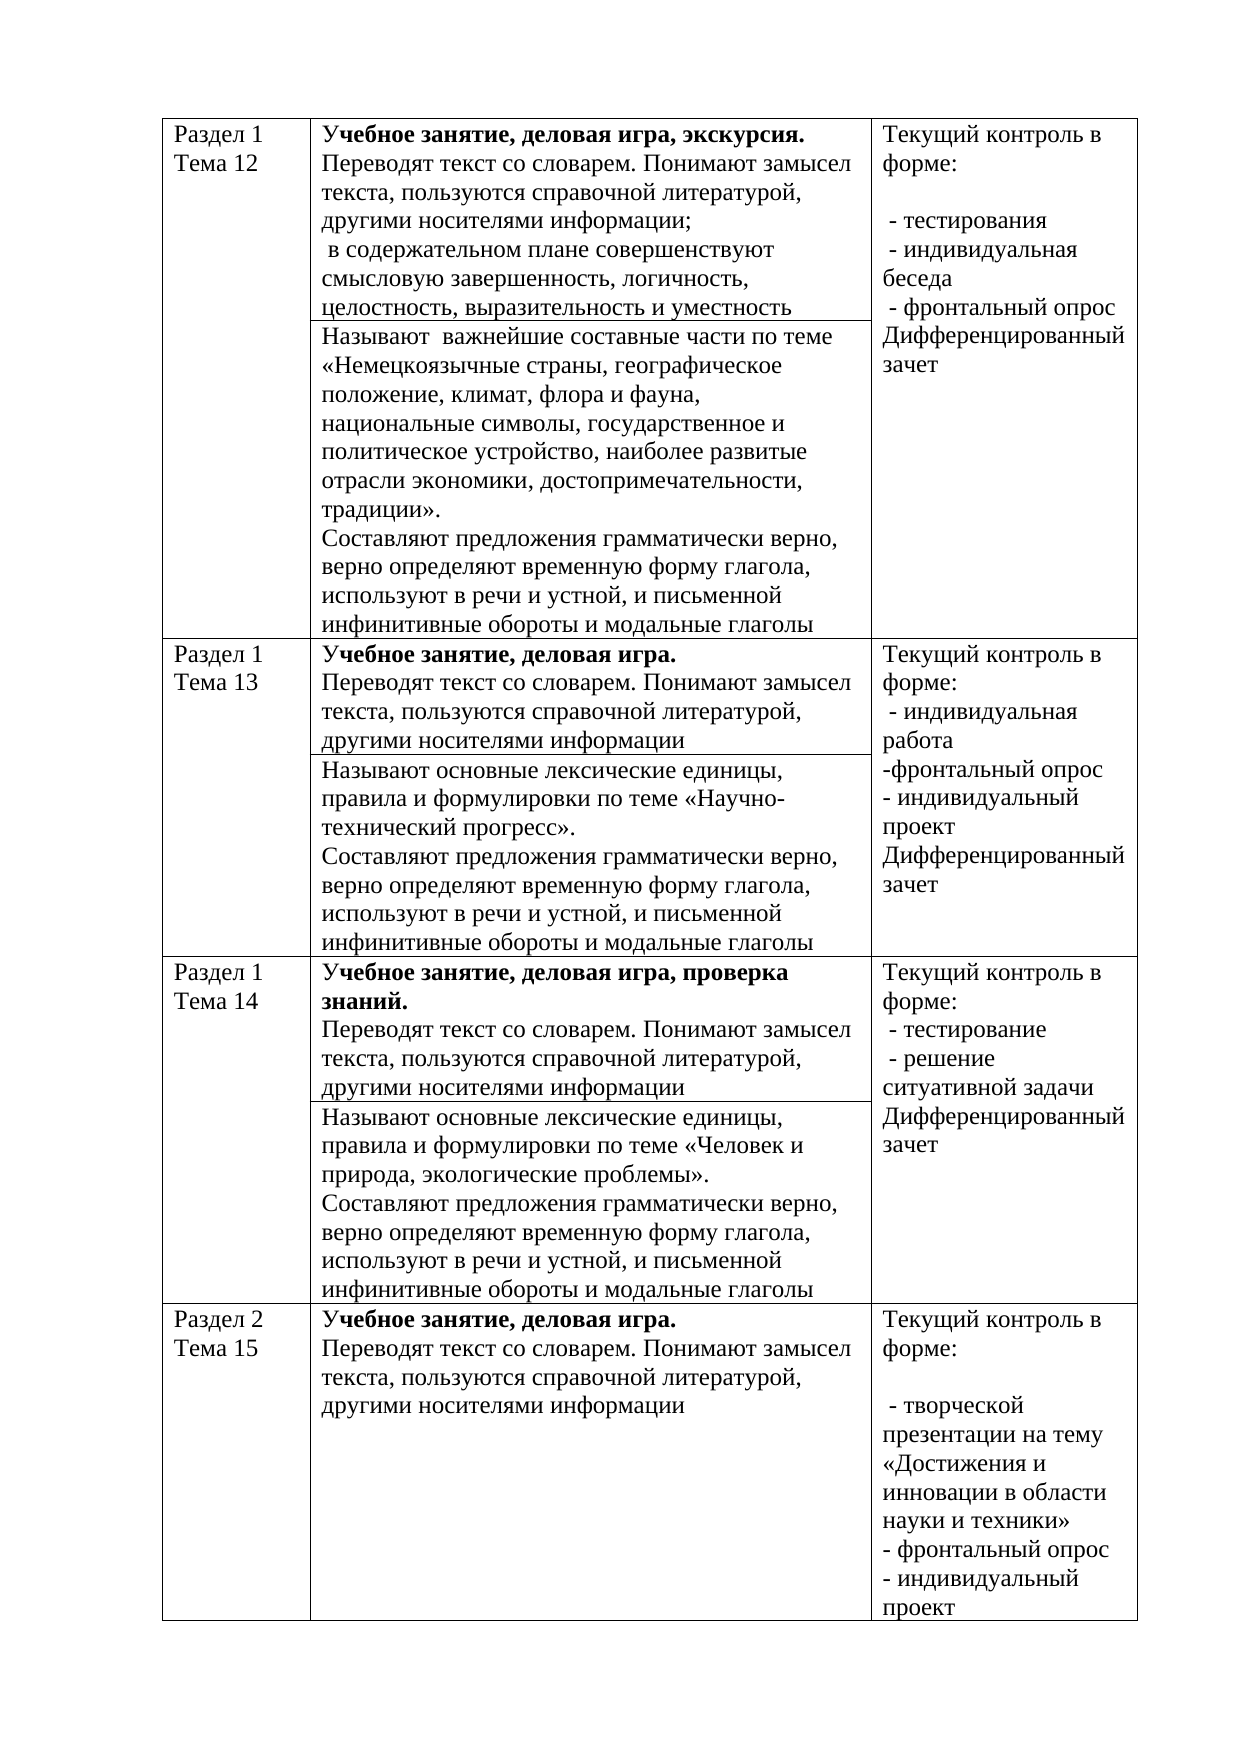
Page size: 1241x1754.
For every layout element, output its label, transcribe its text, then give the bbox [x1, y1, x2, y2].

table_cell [311, 1304, 871, 1620]
table_cell Раздел 1 Тема 14 [163, 957, 310, 1303]
table_cell Текущий контроль в форме: - индивидуальная работа -фронтальный опрос - индивидуальный проект Дифференцированный зачет [872, 639, 1137, 956]
table_cell Учебное занятие, деловая игра, экскурсия. Переводят текст со словарем. Понимают замысел текста, пользуются справочной литературой, другими носителями информации; в содержательном плане совершенствуют смысловую завершенность, логичность, целостность, выразительность и уместность [311, 119, 871, 320]
table_cell Текущий контроль в форме: - тестирования - индивидуальная беседа - фронтальный опрос Дифференцированный зачет [872, 119, 1137, 638]
table_cell Учебное занятие, деловая игра, проверка знаний. Переводят текст со словарем. Понимают замысел текста, пользуются справочной литературой, другими носителями информации [311, 957, 871, 1101]
table_cell Раздел 1 Тема 12 [163, 119, 310, 638]
table_cell Называют основные лексические единицы, правила и формулировки по теме «Человек и природа, экологические проблемы». Составляют предложения грамматически верно, верно определяют временную форму глагола, используют в речи и устной, и письменной инфинитивные обороты и модальные глаголы [311, 1102, 871, 1303]
table_cell Раздел 2 Тема 15 [163, 1304, 310, 1620]
table_cell Называют основные лексические единицы, правила и формулировки по теме «Научно-технический прогресс». Составляют предложения грамматически верно, верно определяют временную форму глагола, используют в речи и устной, и письменной инфинитивные обороты и модальные глаголы [311, 755, 871, 956]
table_cell Раздел 1 Тема 13 [163, 639, 310, 956]
table_cell Учебное занятие, деловая игра. Переводят текст со словарем. Понимают замысел текста, пользуются справочной литературой, другими носителями информации [311, 639, 871, 754]
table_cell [872, 1304, 1137, 1620]
table_cell Текущий контроль в форме: - тестирование - решение ситуативной задачи Дифференцированный зачет [872, 957, 1137, 1303]
table_cell Называют важнейшие составные части по теме «Немецкоязычные страны, географическое положение, климат, флора и фауна, национальные символы, государственное и политическое устройство, наиболее развитые отрасли экономики, достопримечательности, традиции». Составляют предложения грамматически верно, верно определяют временную форму глагола, используют в речи и устной, и письменной инфинитивные обороты и модальные глаголы [311, 321, 871, 638]
